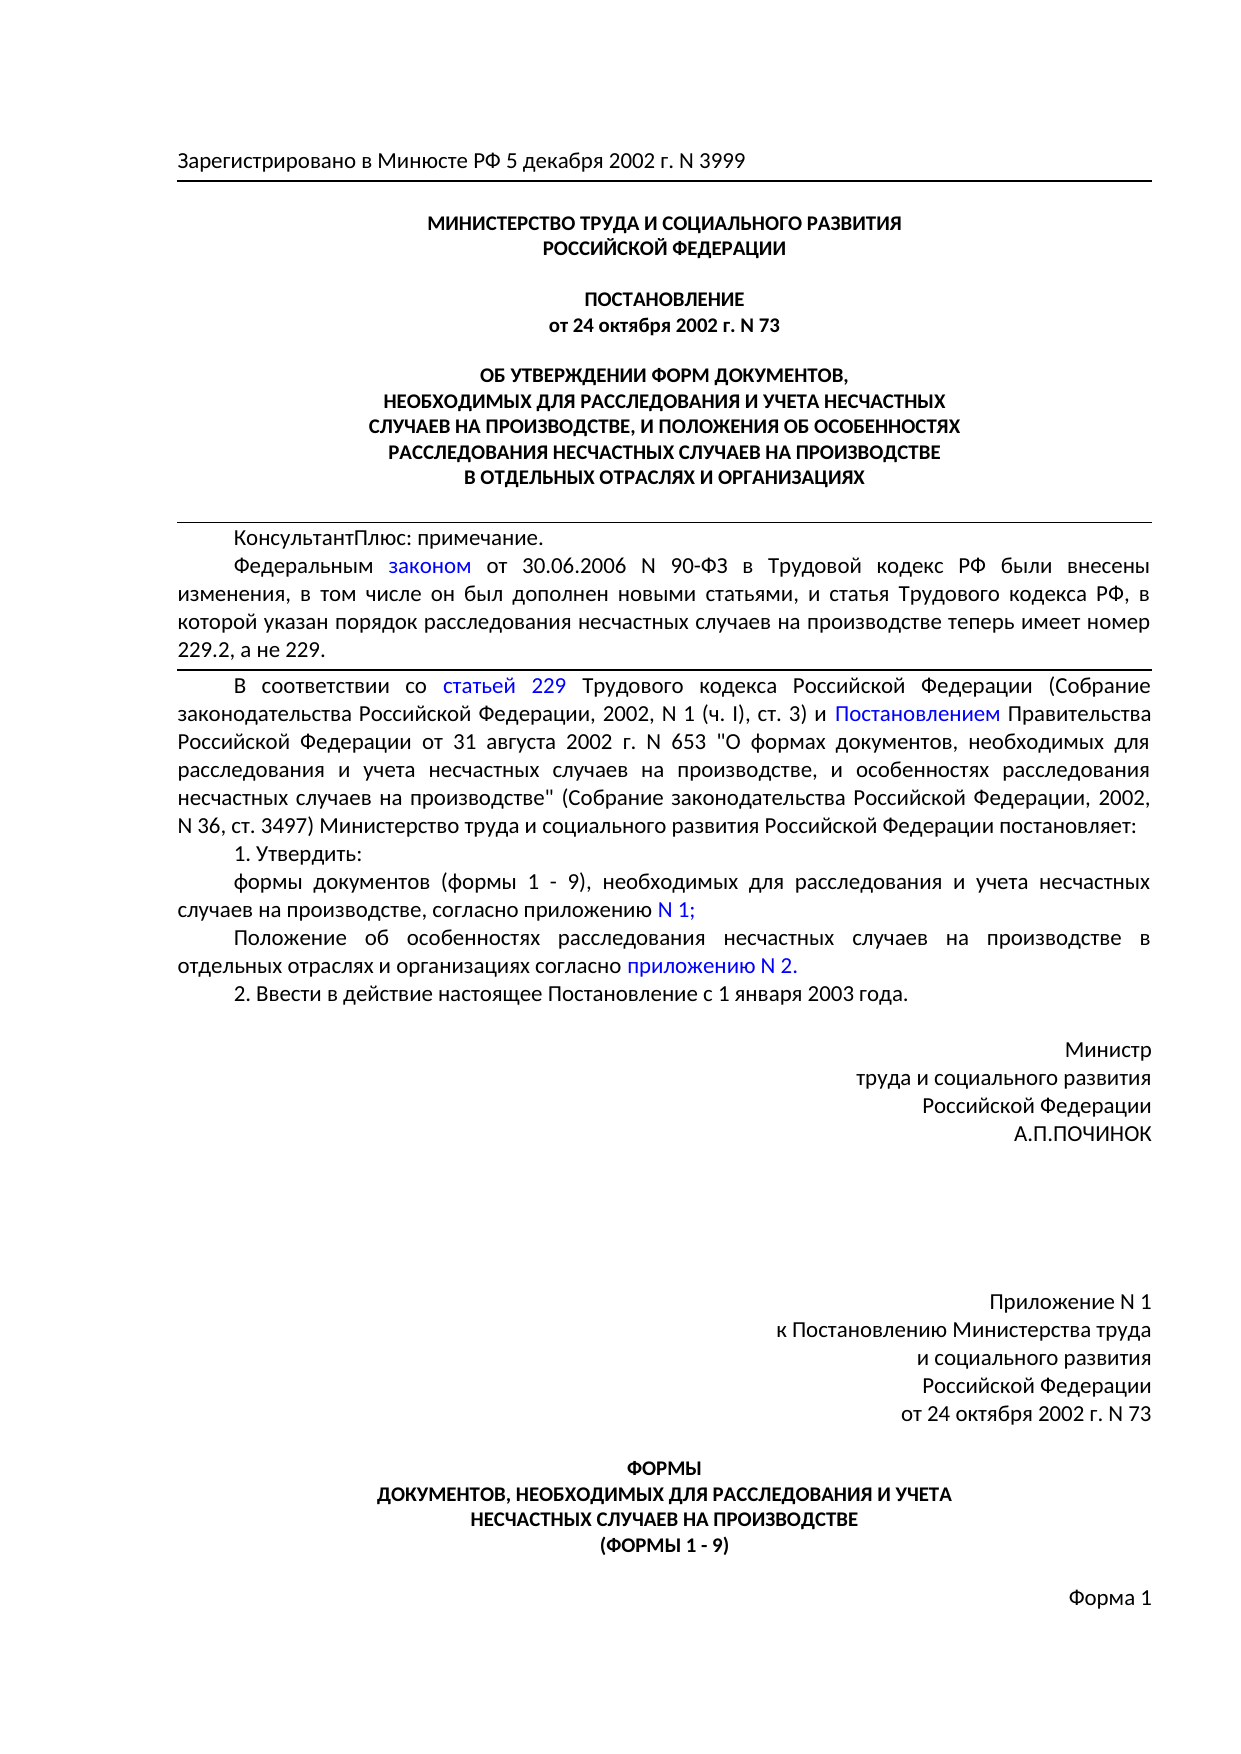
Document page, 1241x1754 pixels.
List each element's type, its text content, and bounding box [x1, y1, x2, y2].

text Приложение N 1 [177, 1287, 1152, 1316]
title от 24 октября 2002 г. N 73 [177, 312, 1152, 337]
text от 24 октября 2002 г. N 73 [177, 1399, 1152, 1428]
title НЕСЧАСТНЫХ СЛУЧАЕВ НА ПРОИЗВОДСТВЕ [177, 1506, 1152, 1532]
text 1. Утвердить: [177, 839, 1152, 867]
title МИНИСТЕРСТВО ТРУДА И СОЦИАЛЬНОГО РАЗВИТИЯ [177, 210, 1152, 236]
text Министр [177, 1035, 1152, 1063]
text труда и социального развития [177, 1063, 1152, 1091]
title СЛУЧАЕВ НА ПРОИЗВОДСТВЕ, И ПОЛОЖЕНИЯ ОБ ОСОБЕННОСТЯХ [177, 413, 1152, 439]
text КонсультантПлюс: примечание. [177, 523, 1152, 551]
title НЕОБХОДИМЫХ ДЛЯ РАССЛЕДОВАНИЯ И УЧЕТА НЕСЧАСТНЫХ [177, 388, 1152, 413]
title ДОКУМЕНТОВ, НЕОБХОДИМЫХ ДЛЯ РАССЛЕДОВАНИЯ И УЧЕТА [177, 1481, 1152, 1506]
text и социального развития [177, 1343, 1152, 1372]
text к Постановлению Министерства труда [177, 1316, 1152, 1343]
text Положение об особенностях расследования несчастных случаев на производстве в отдельных отраслях и организациях согласно приложению N 2. [177, 923, 1152, 979]
title (ФОРМЫ 1 - 9) [177, 1532, 1152, 1557]
text 2. Ввести в действие настоящее Постановление с 1 января 2003 года. [177, 979, 1152, 1007]
title В ОТДЕЛЬНЫХ ОТРАСЛЯХ И ОРГАНИЗАЦИЯХ [177, 464, 1152, 490]
title ПОСТАНОВЛЕНИЕ [177, 286, 1152, 312]
text Российской Федерации [177, 1091, 1152, 1119]
text Зарегистрировано в Минюсте РФ 5 декабря 2002 г. N 3999 [177, 146, 1152, 174]
text Федеральным законом от 30.06.2006 N 90-ФЗ в Трудовой кодекс РФ были внесены изменения, в том числе он был дополнен новыми статьями, и статья Трудового кодекса РФ, в которой указан порядок расследования несчастных случаев на производстве теперь имеет номер 229.2, а не 229. [177, 551, 1152, 663]
text А.П.ПОЧИНОК [177, 1119, 1152, 1147]
text Форма 1 [177, 1583, 1152, 1611]
text В соответствии со статьей 229 Трудового кодекса Российской Федерации (Собрание законодательства Российской Федерации, 2002, N 1 (ч. I), ст. 3) и Постановлением Правительства Российской Федерации от 31 августа 2002 г. N 653 "О формах документов, необходимых для расследования и учета несчастных случаев на производстве, и особенностях расследования несчастных случаев на производстве" (Собрание законодательства Российской Федерации, 2002, N 36, ст. 3497) Министерство труда и социального развития Российской Федерации постановляет: [177, 671, 1152, 839]
title ФОРМЫ [177, 1456, 1152, 1481]
text формы документов (формы 1 - 9), необходимых для расследования и учета несчастных случаев на производстве, согласно приложению N 1; [177, 867, 1152, 923]
title ОБ УТВЕРЖДЕНИИ ФОРМ ДОКУМЕНТОВ, [177, 363, 1152, 388]
title РОССИЙСКОЙ ФЕДЕРАЦИИ [177, 236, 1152, 261]
title РАССЛЕДОВАНИЯ НЕСЧАСТНЫХ СЛУЧАЕВ НА ПРОИЗВОДСТВЕ [177, 439, 1152, 464]
text Российской Федерации [177, 1372, 1152, 1399]
